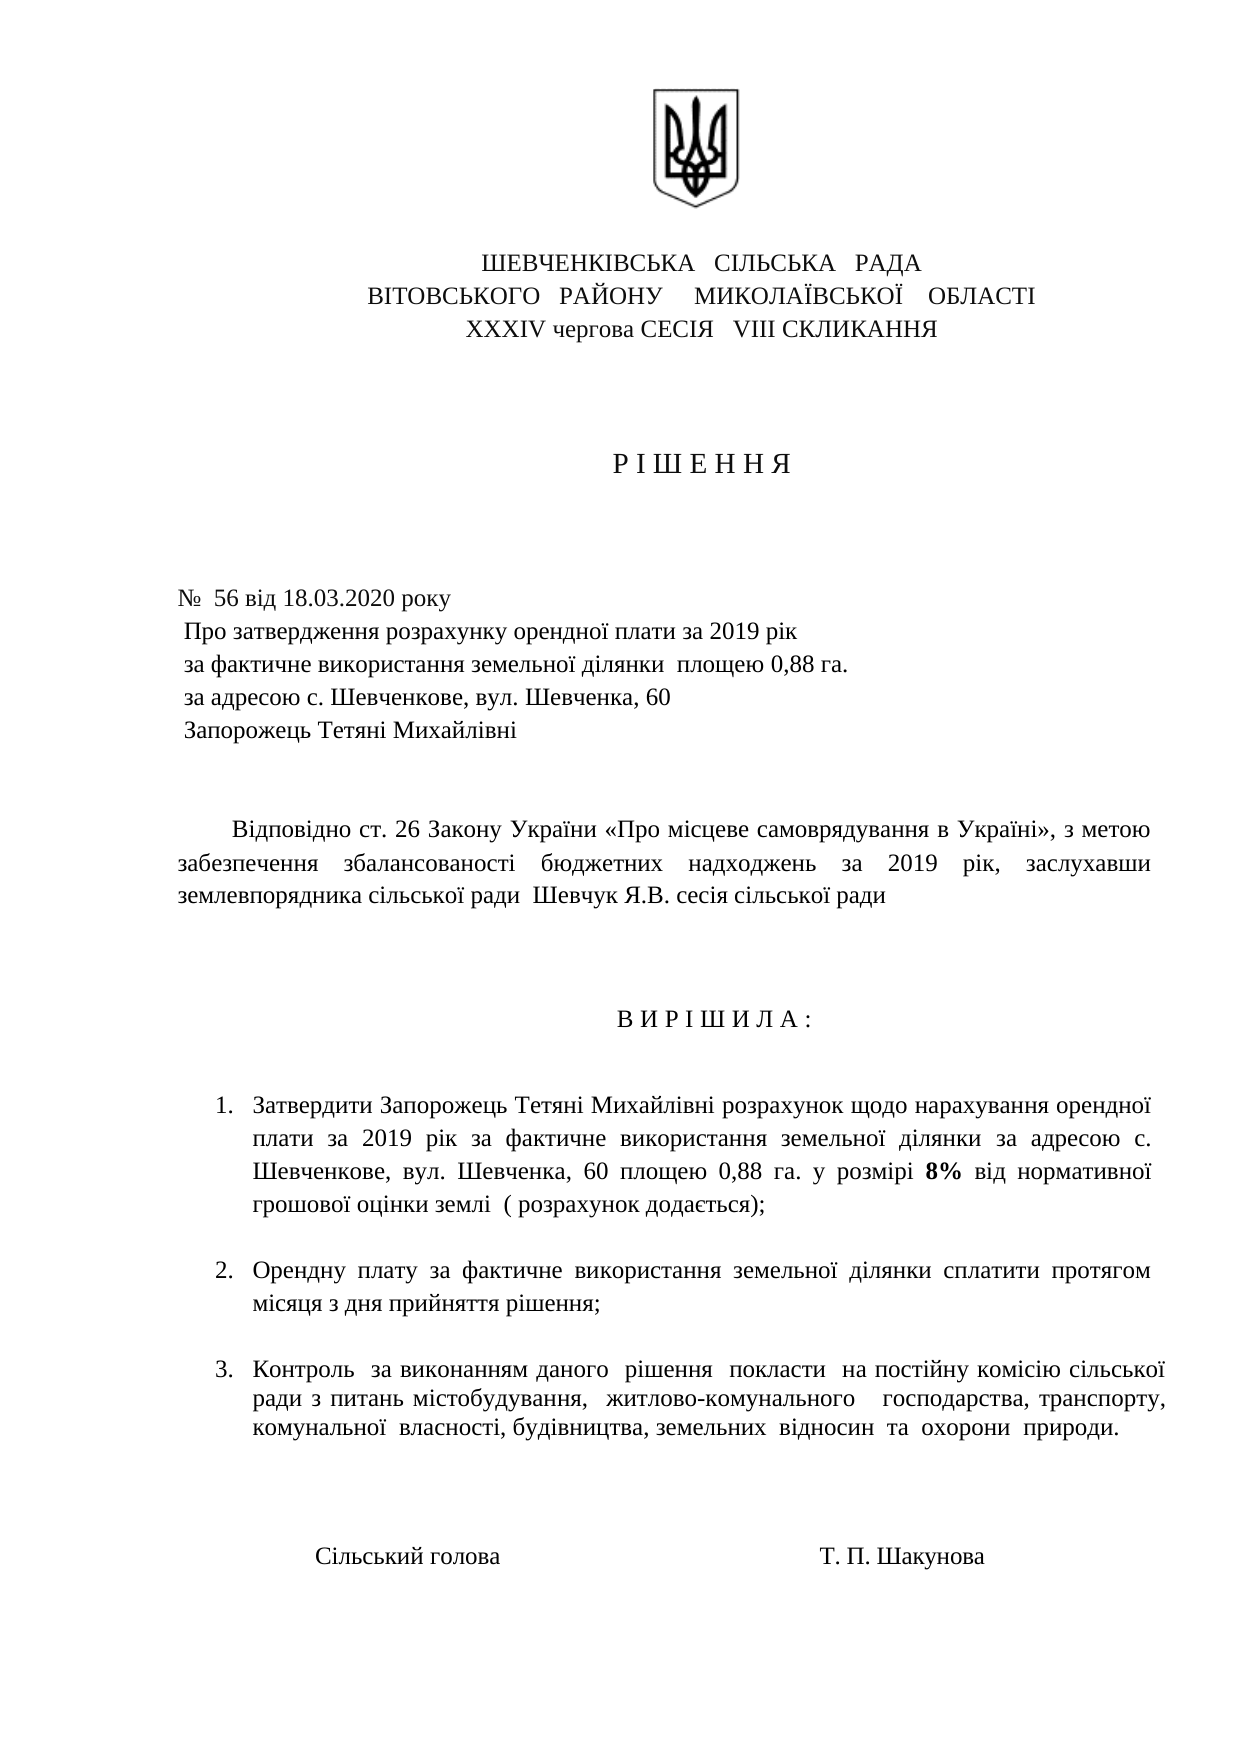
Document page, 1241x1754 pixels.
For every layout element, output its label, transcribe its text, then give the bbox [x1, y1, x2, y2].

text ВИРІШИЛА: [236, 1004, 1167, 1033]
text за адресою с. Шевченкове, вул. Шевченка, 60 [177, 682, 1152, 711]
list Контроль за виконанням даного рішення покласти на постійну комісію сільської ради з питань містобудування, житлово-комунального господарства, транспорту, комунальної власності, будівництва, земельних відносин та охорони природи. [215, 1354, 1167, 1440]
text Запорожець Тетяні Михайлівні [177, 716, 1152, 744]
list Орендну плату за фактичне використання земельної ділянки сплатити протягом місяця з дня прийняття рішення; [215, 1255, 1152, 1317]
text Відповідно ст. 26 Закону України «Про місцеве самоврядування в Україні», з метою забезпечення збалансованості бюджетних надходжень за 2019 рік, заслухавши землевпорядника сільської ради Шевчук Я.В. сесія сільської ради [177, 814, 1152, 909]
text Сільський голова Т. П. Шакунова [215, 1541, 1167, 1570]
text за фактичне використання земельної ділянки площею 0,88 га. [177, 649, 1152, 678]
text № 56 від 18.03.2020 року [177, 583, 1167, 612]
text ШЕВЧЕНКІВСЬКА СІЛЬСЬКА РАДА ВІТОВСЬКОГО РАЙОНУ МИКОЛАЇВСЬКОЇ ОБЛАСТІ ХХХІV чергова СЕСІЯ VІІІ СКЛИКАННЯ [236, 248, 1167, 342]
list Затвердити Запорожець Тетяні Михайлівні розрахунок щодо нарахування орендної плати за 2019 рік за фактичне використання земельної ділянки за адресою с. Шевченкове, вул. Шевченка, 60 площею 0,88 га. у розмірі 8% від нормативної грошової оцінки землі ( розрахунок додається); [215, 1090, 1152, 1218]
text Р І Ш Е Н Н Я [236, 446, 1167, 479]
text Про затвердження розрахунку орендної плати за 2019 рік [177, 616, 1152, 645]
picture [652, 88, 740, 209]
